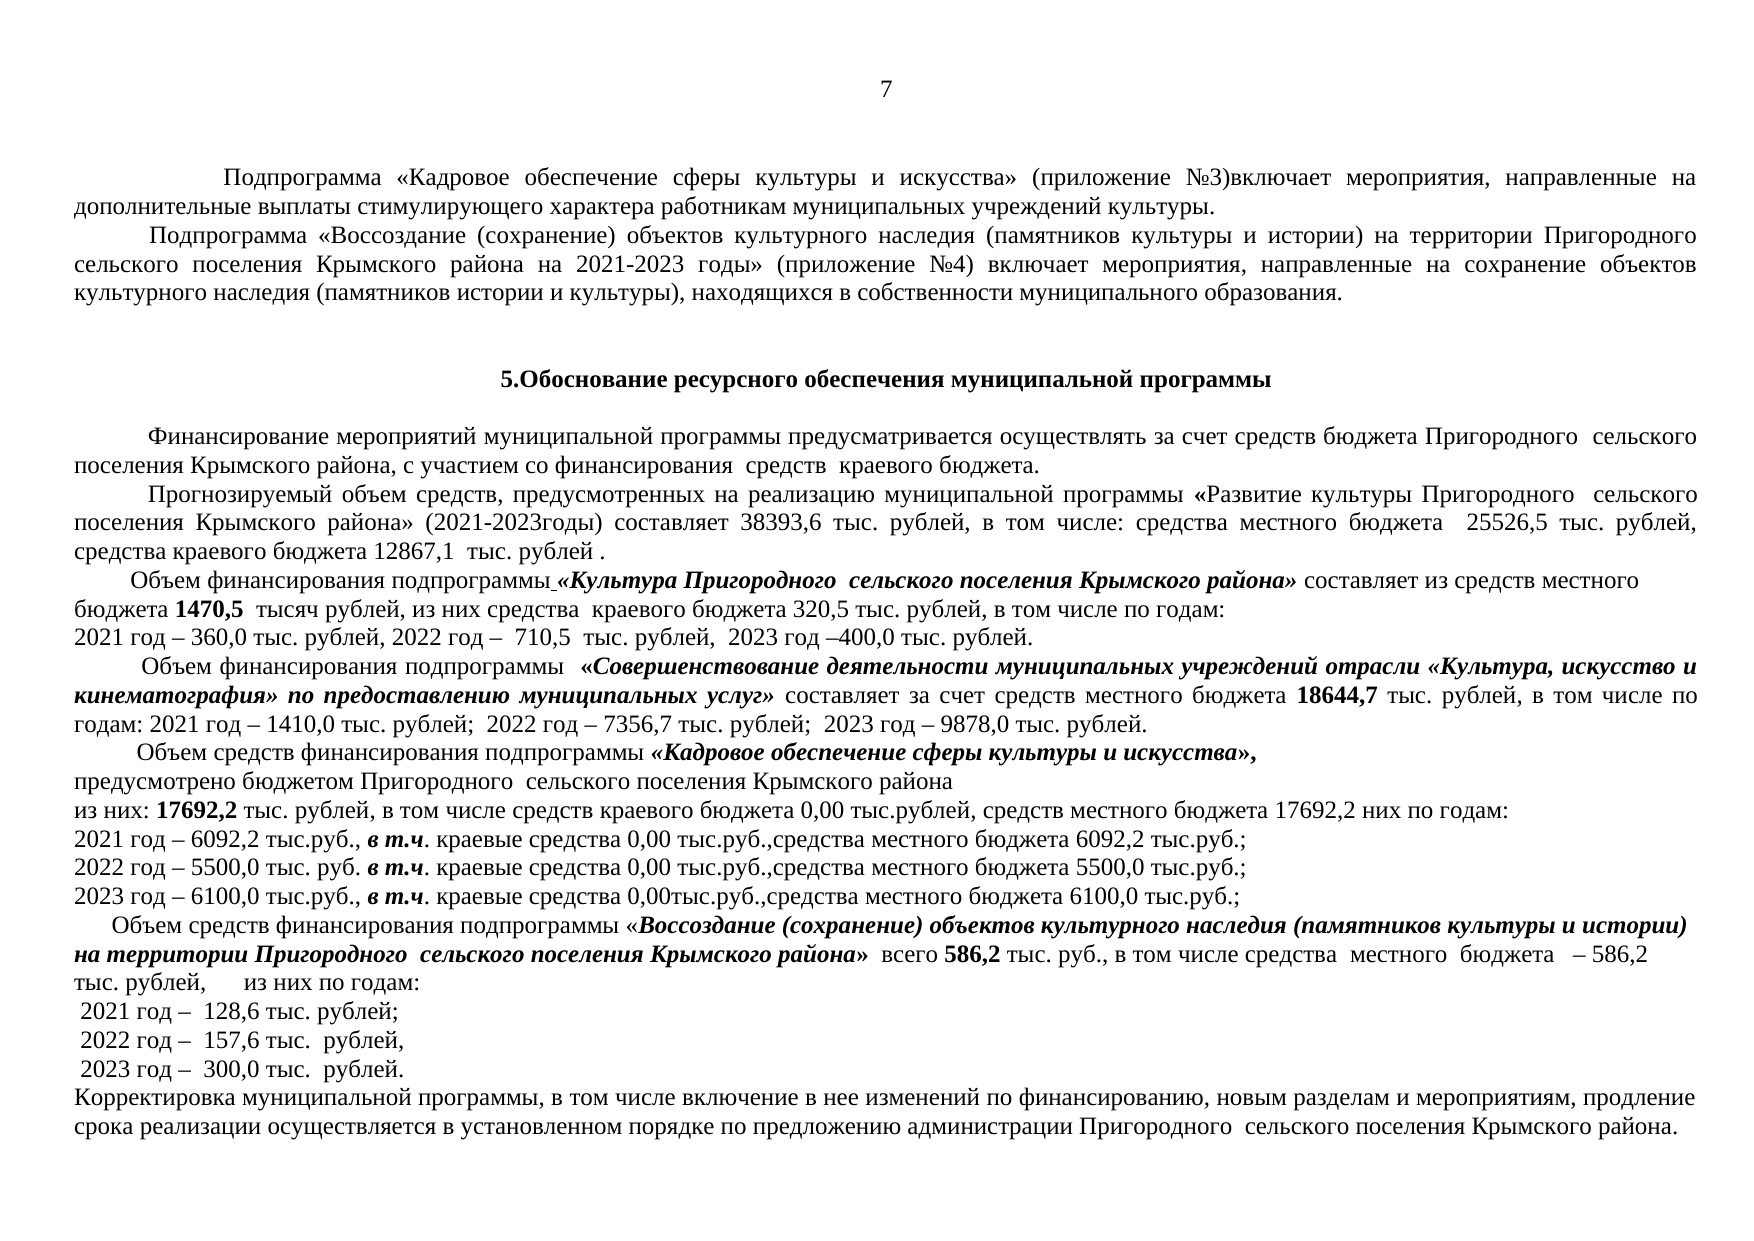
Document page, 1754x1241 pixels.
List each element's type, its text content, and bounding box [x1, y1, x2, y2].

text Объем средств финансирования подпрограммы «Воссоздание (сохранение) объектов культурного наследия (памятников культуры и истории) на территории Пригородного сельского поселения Крымского района» всего 586,2 тыс. руб., в том числе средства местного бюджета – 586,2 тыс. рублей, из них по годам: [74, 910, 1698, 996]
text 2021 год – 128,6 тыс. рублей; [74, 996, 1698, 1025]
text 2022 год – 5500,0 тыс. руб. в т.ч. краевые средства 0,00 тыс.руб.,средства местного бюджета 5500,0 тыс.руб.; [74, 852, 1698, 881]
text Подпрограмма «Кадровое обеспечение сферы культуры и искусства» (приложение №3)включает мероприятия, направленные на дополнительные выплаты стимулирующего характера работникам муниципальных учреждений культуры. [74, 162, 1698, 220]
text 2022 год – 157,6 тыс. рублей, [74, 1025, 1698, 1054]
text Финансирование мероприятий муниципальной программы предусматривается осуществлять за счет средств бюджета Пригородного сельского поселения Крымского района, с участием со финансирования средств краевого бюджета. [74, 421, 1698, 479]
text Объем финансирования подпрограммы «Совершенствование деятельности муниципальных учреждений отрасли «Культура, искусство и кинематография» по предоставлению муниципальных услуг» составляет за счет средств местного бюджета 18644,7 тыс. рублей, в том числе по годам: 2021 год – 1410,0 тыс. рублей; 2022 год – 7356,7 тыс. рублей; 2023 год – 9878,0 тыс. рублей. [74, 651, 1698, 737]
text Объем средств финансирования подпрограммы «Кадровое обеспечение сферы культуры и искусства», [74, 737, 1698, 766]
text Корректировка муниципальной программы, в том числе включение в нее изменений по финансированию, новым разделам и мероприятиям, продление срока реализации осуществляется в установленном порядке по предложению администрации Пригородного сельского поселения Крымского района. [74, 1082, 1698, 1140]
text 2021 год – 6092,2 тыс.руб., в т.ч. краевые средства 0,00 тыс.руб.,средства местного бюджета 6092,2 тыс.руб.; [74, 824, 1698, 852]
text 2023 год – 6100,0 тыс.руб., в т.ч. краевые средства 0,00тыс.руб.,средства местного бюджета 6100,0 тыс.руб.; [74, 881, 1698, 910]
text Прогнозируемый объем средств, предусмотренных на реализацию муниципальной программы «Развитие культуры Пригородного сельского поселения Крымского района» (2021-2023годы) составляет 38393,6 тыс. рублей, в том числе: средства местного бюджета 25526,5 тыс. рублей, средства краевого бюджета 12867,1 тыс. рублей . [74, 479, 1698, 565]
text Объем финансирования подпрограммы «Культура Пригородного сельского поселения Крымского района» составляет из средств местного бюджета 1470,5 тысяч рублей, из них средства краевого бюджета 320,5 тыс. рублей, в том числе по годам: [74, 565, 1698, 622]
text Подпрограмма «Воссоздание (сохранение) объектов культурного наследия (памятников культуры и истории) на территории Пригородного сельского поселения Крымского района на 2021-2023 годы» (приложение №4) включает мероприятия, направленные на сохранение объектов культурного наследия (памятников истории и культуры), находящихся в собственности муниципального образования. [74, 220, 1698, 306]
text предусмотрено бюджетом Пригородного сельского поселения Крымского района [74, 766, 1698, 795]
text 2021 год – 360,0 тыс. рублей, 2022 год – 710,5 тыс. рублей, 2023 год –400,0 тыс. рублей. [74, 622, 1698, 651]
text 5.Обоснование ресурсного обеспечения муниципальной программы [74, 364, 1698, 392]
text из них: 17692,2 тыс. рублей, в том числе средств краевого бюджета 0,00 тыс.рублей, средств местного бюджета 17692,2 них по годам: [74, 795, 1698, 824]
text 2023 год – 300,0 тыс. рублей. [74, 1054, 1698, 1082]
